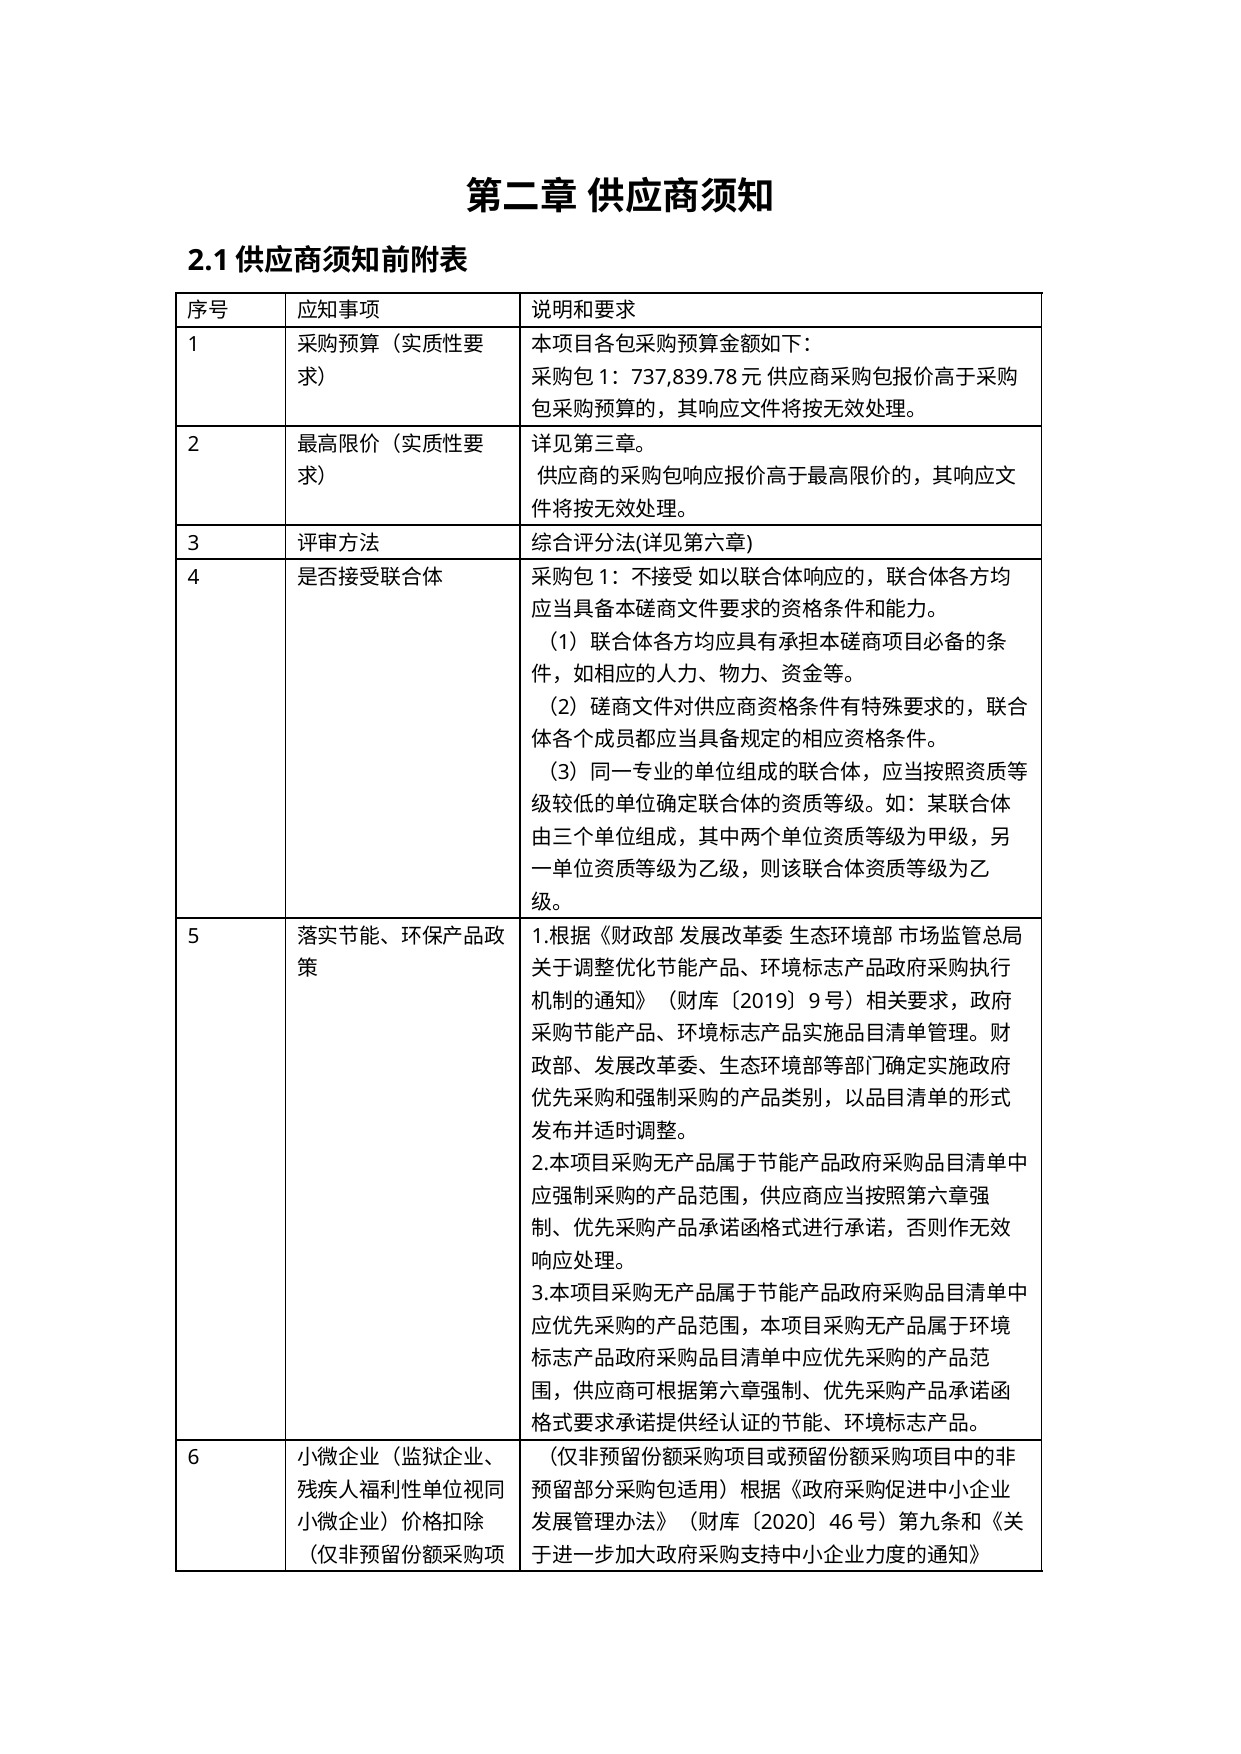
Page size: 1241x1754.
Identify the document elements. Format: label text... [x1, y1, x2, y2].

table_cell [286, 1441, 519, 1570]
text 2.1供应商须知前附表 [187, 227, 1053, 292]
table_cell 评审方法 [286, 526, 519, 558]
table_cell 详见第三章。 供应商的采购包响应报价高于最高限价的，其响应文件将按无效处理。 [521, 427, 1041, 524]
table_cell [521, 1441, 1041, 1570]
table_cell 3 [177, 526, 285, 558]
table_cell 2 [177, 427, 285, 524]
table_header 说明和要求 [521, 294, 1041, 326]
table_cell 5 [177, 919, 285, 1439]
table_cell 1 [177, 328, 285, 425]
table_cell 本项目各包采购预算金额如下： 采购包1：737,839.78元 供应商采购包报价高于采购包采购预算的，其响应文件将按无效处理。 [521, 328, 1041, 425]
table_cell 4 [177, 560, 285, 917]
table_cell 采购预算（实质性要求） [286, 328, 519, 425]
table_cell 是否接受联合体 [286, 560, 519, 917]
table_cell 6 [177, 1441, 285, 1570]
table_cell 1.根据《财政部 发展改革委 生态环境部 市场监管总局关于调整优化节能产品、环境标志产品政府采购执行机制的通知》（财库〔2019〕9号）相关要求，政府采购节能产品、环境标志产品实施品目清单管理。财政部、发展改革委、生态环境部等部门确定实施政府优先采购和强制采购的产品类别，以品目清单的形式发布并适时调整。 2.本项目采购无产品属于节能产品政府采购品目清单中应强制采购的产品范围，供应商应当按照第六章强制、优先采购产品承诺函格式进行承诺，否则作无效响应处理。 3.本项目采购无产品属于节能产品政府采购品目清单中应优先采购的产品范围，本项目采购无产品属于环境标志产品政府采购品目清单中应优先采购的产品范围，供应商可根据第六章强制、优先采购产品承诺函格式要求承诺提供经认证的节能、环境标志产品。 [521, 919, 1041, 1439]
text 第二章 供应商须知 [187, 162, 1053, 227]
table_cell 最高限价（实质性要求） [286, 427, 519, 524]
table_header 应知事项 [286, 294, 519, 326]
table_cell 落实节能、环保产品政策 [286, 919, 519, 1439]
table_cell 综合评分法(详见第六章) [521, 526, 1041, 558]
table_cell 采购包1：不接受 如以联合体响应的，联合体各方均应当具备本磋商文件要求的资格条件和能力。 （1）联合体各方均应具有承担本磋商项目必备的条件，如相应的人力、物力、资金等。 （2）磋商文件对供应商资格条件有特殊要求的，联合体各个成员都应当具备规定的相应资格条件。 （3）同一专业的单位组成的联合体，应当按照资质等级较低的单位确定联合体的资质等级。如：某联合体由三个单位组成，其中两个单位资质等级为甲级，另一单位资质等级为乙级，则该联合体资质等级为乙级。 [521, 560, 1041, 917]
table_header 序号 [177, 294, 285, 326]
